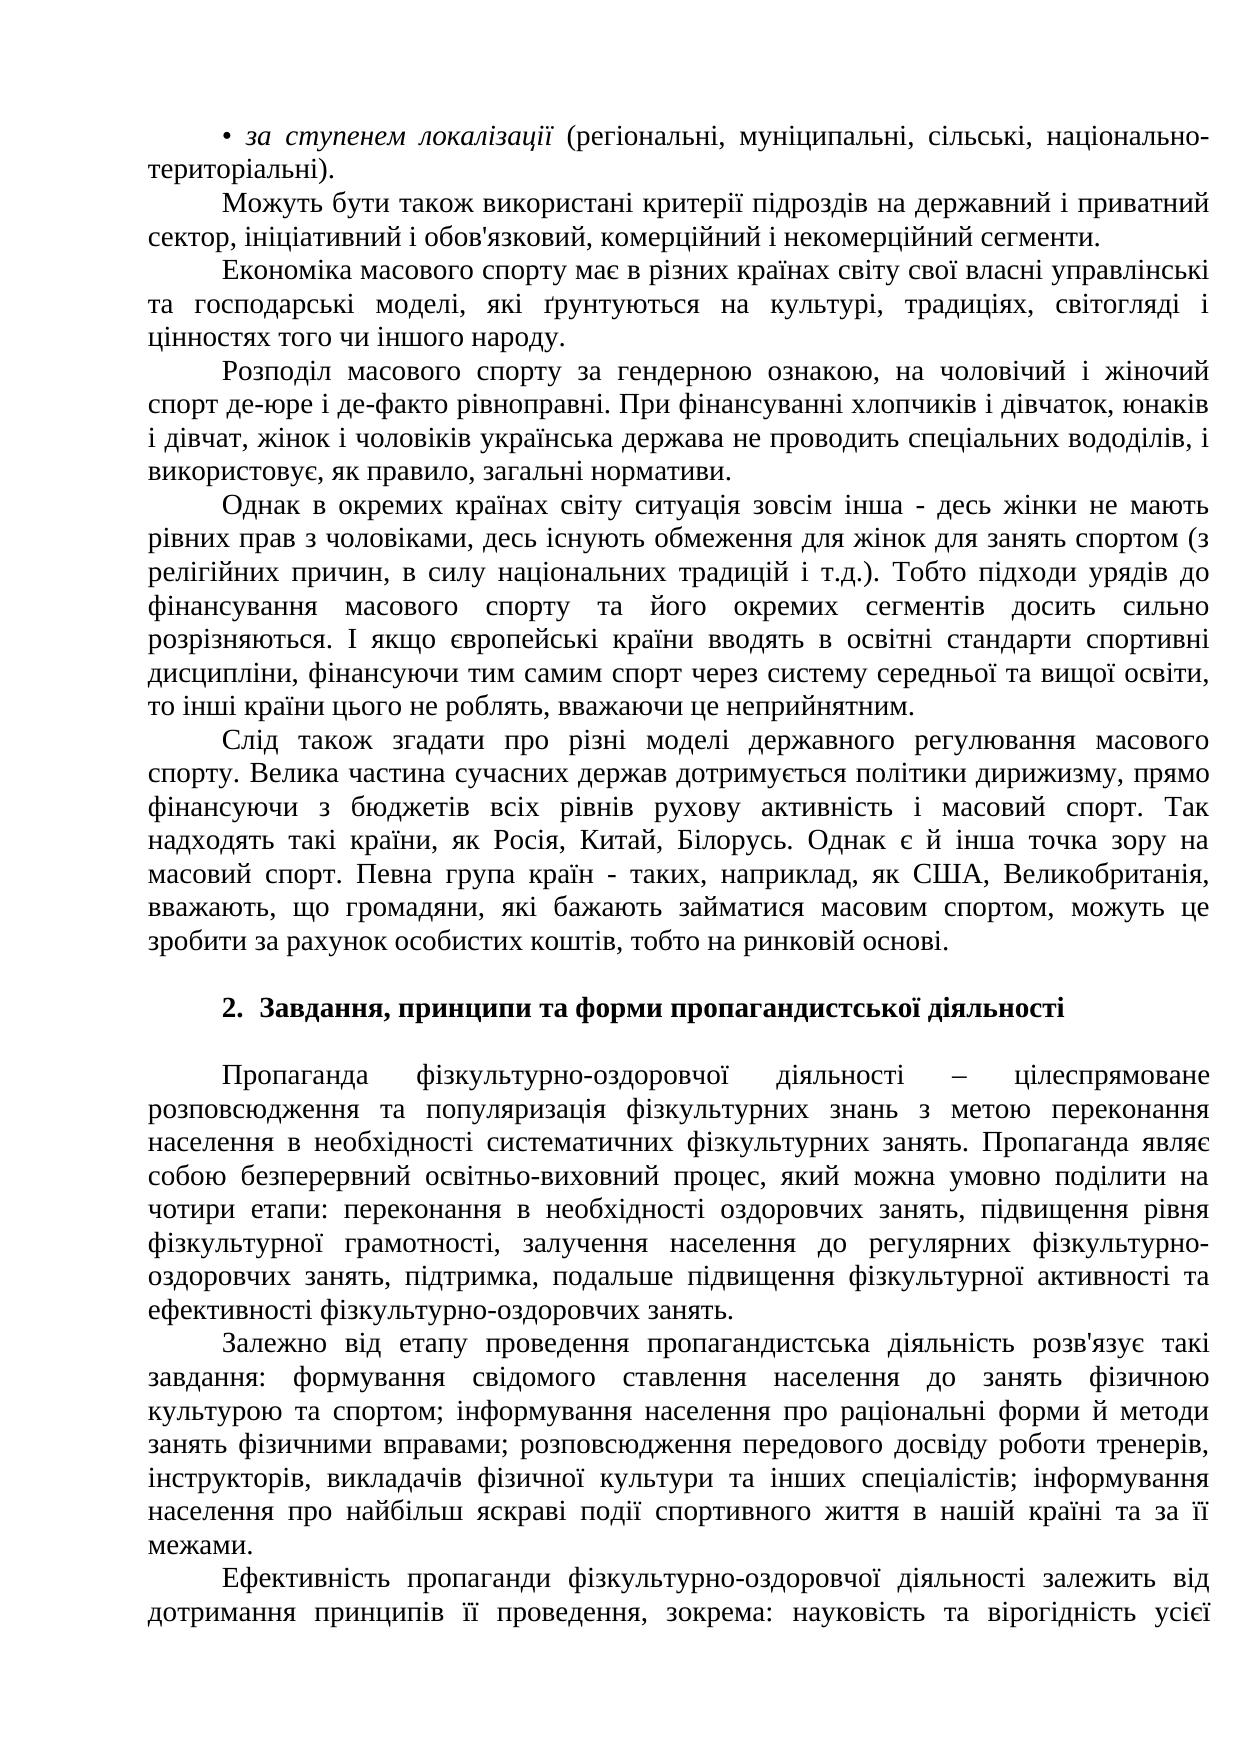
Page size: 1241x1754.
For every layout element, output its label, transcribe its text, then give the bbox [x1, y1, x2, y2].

text • за ступенем локалізації (регіональні, муніципальні, сільські, національно-територіальні). [148, 118, 1211, 185]
text Слід також згадати про різні моделі державного регулювання масового спорту. Велика частина сучасних держав дотримується політики дирижизму, прямо фінансуючи з бюджетів всіх рівнів рухову активність і масовий спорт. Так надходять такі країни, як Росія, Китай, Білорусь. Однак є й інша точка зору на масовий спорт. Певна група країн - таких, наприклад, як США, Великобританія, вважають, що громадяни, які бажають займатися масовим спортом, можуть це зробити за рахунок особистих коштів, тобто на ринковій основі. [148, 722, 1211, 957]
text Економіка масового спорту має в різних країнах світу свої власні управлінські та господарські моделі, які ґрунтуються на культурі, традиціях, світогляді і цінностях того чи іншого народу. [148, 252, 1211, 353]
list Завдання, принципи та форми пропагандистської діяльності [222, 990, 1211, 1024]
text Пропаганда фізкультурно-оздоровчої діяльності – цілеспрямоване розповсюдження та популяризація фізкультурних знань з метою переконання населення в необхідності систематичних фізкультурних занять. Пропаганда являє собою безперервний освітньо-виховний процес, який можна умовно поділити на чотири етапи: переконання в необхідності оздоровчих занять, підвищення рівня фізкультурної грамотності, залучення населення до регулярних фізкультурно-оздоровчих занять, підтримка, подальше підвищення фізкультурної активності та ефективності фізкультурно-оздоровчих занять. [148, 1057, 1211, 1326]
text Залежно від етапу проведення пропагандистська діяльність розв'язує такі завдання: формування свідомого ставлення населення до занять фізичною культурою та спортом; інформування населення про раціональні форми й методи занять фізичними вправами; розповсюдження передового досвіду роботи тренерів, інструкторів, викладачів фізичної культури та інших спеціалістів; інформування населення про найбільш яскраві події спортивного життя в нашій країні та за її межами. [148, 1326, 1211, 1560]
text Можуть бути також використані критерії підроздів на державний і приватний сектор, ініціативний і обов'язковий, комерційний і некомерційний сегменти. [148, 185, 1211, 252]
text Розподіл масового спорту за гендерною ознакою, на чоловічий і жіночий спорт де-юре і де-факто рівноправні. При фінансуванні хлопчиків і дівчаток, юнаків і дівчат, жінок і чоловіків українська держава не проводить спеціальних вододілів, і використовує, як правило, загальні нормативи. [148, 353, 1211, 487]
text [148, 1560, 1211, 1627]
text Однак в окремих країнах світу ситуація зовсім інша - десь жінки не мають рівних прав з чоловіками, десь існують обмеження для жінок для занять спортом (з релігійних причин, в силу національних традицій і т.д.). Тобто підходи урядів до фінансування масового спорту та його окремих сегментів досить сильно розрізняються. І якщо європейські країни вводять в освітні стандарти спортивні дисципліни, фінансуючи тим самим спорт через систему середньої та вищої освіти, то інші країни цього не роблять, вважаючи це неприйнятним. [148, 487, 1211, 722]
